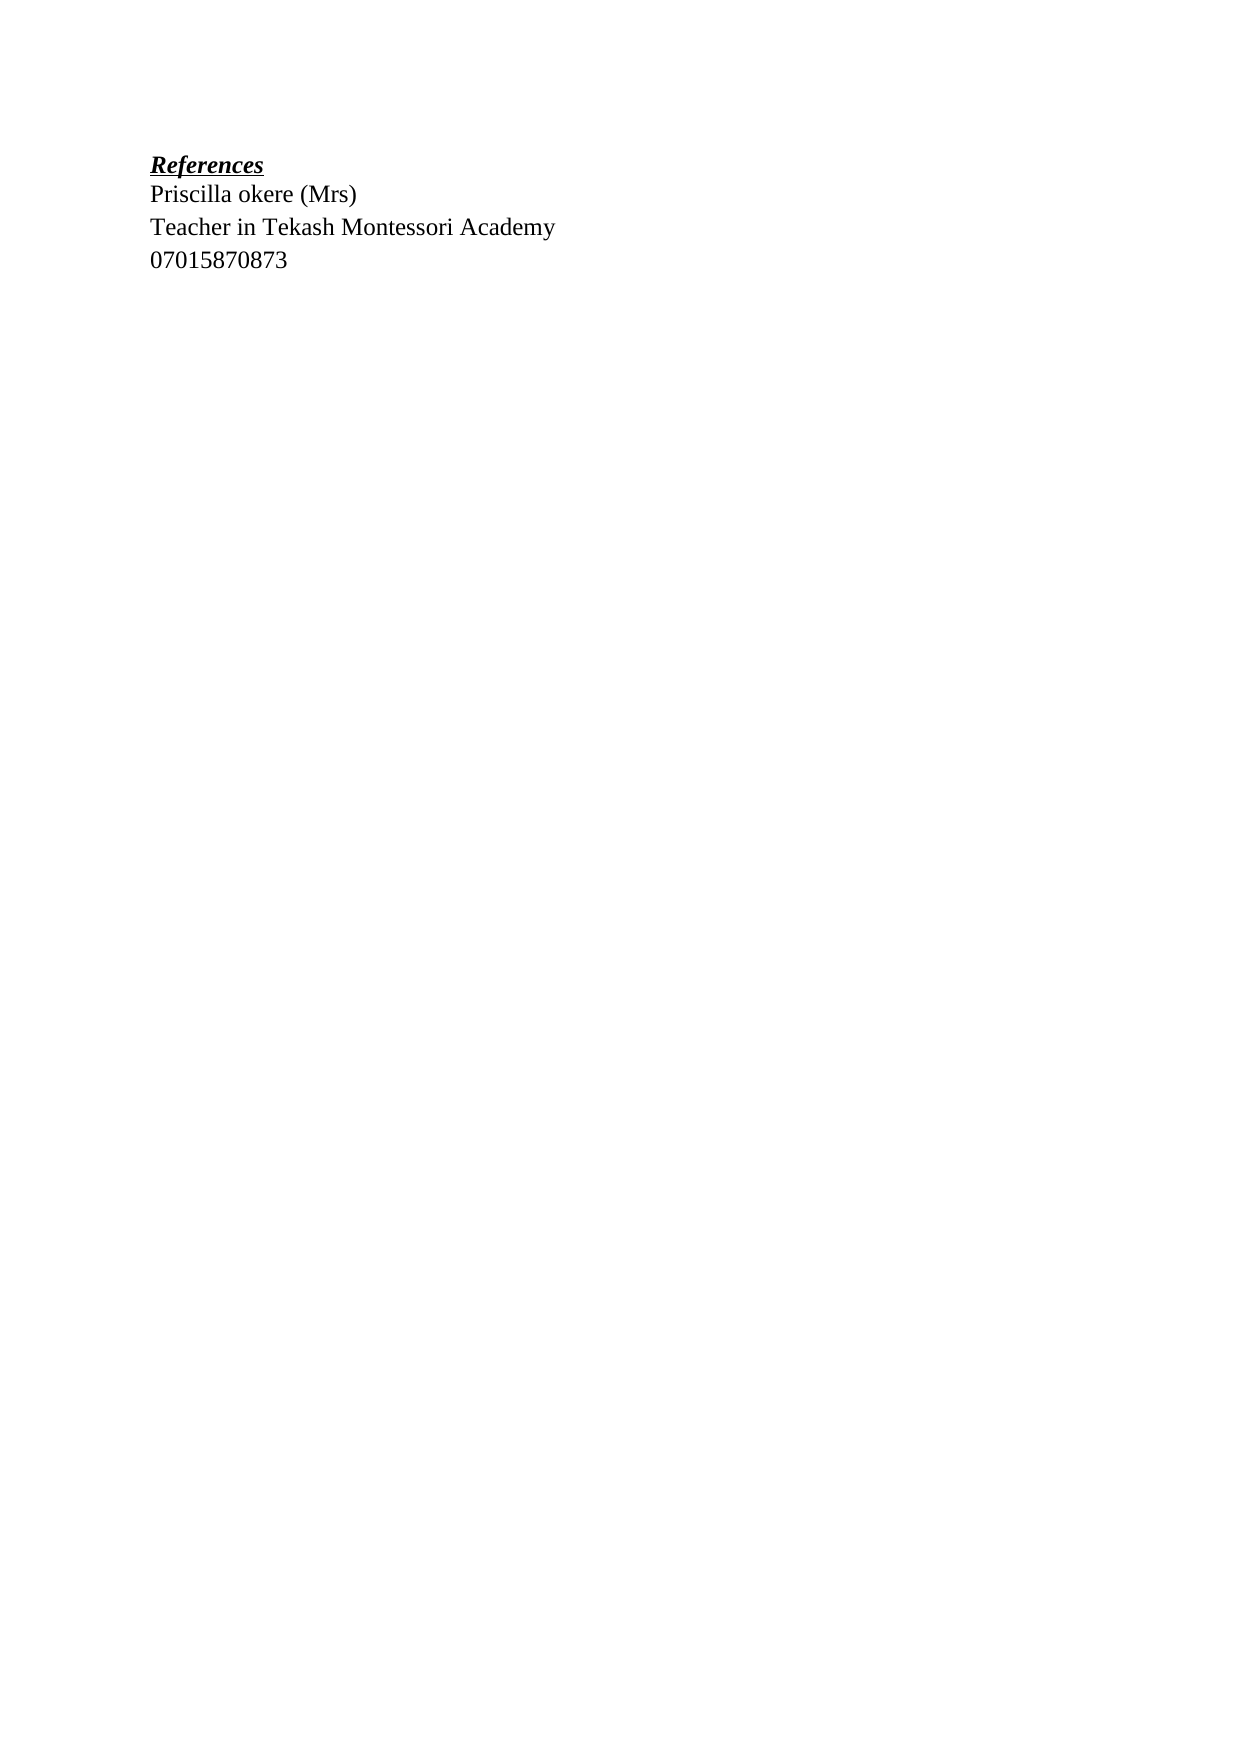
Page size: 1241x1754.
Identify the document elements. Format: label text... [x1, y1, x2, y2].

text Priscilla okere (Mrs) [150, 179, 1090, 207]
text 07015870873 [150, 245, 1090, 273]
text References [150, 150, 1090, 179]
text Teacher in Tekash Montessori Academy [150, 212, 1090, 241]
